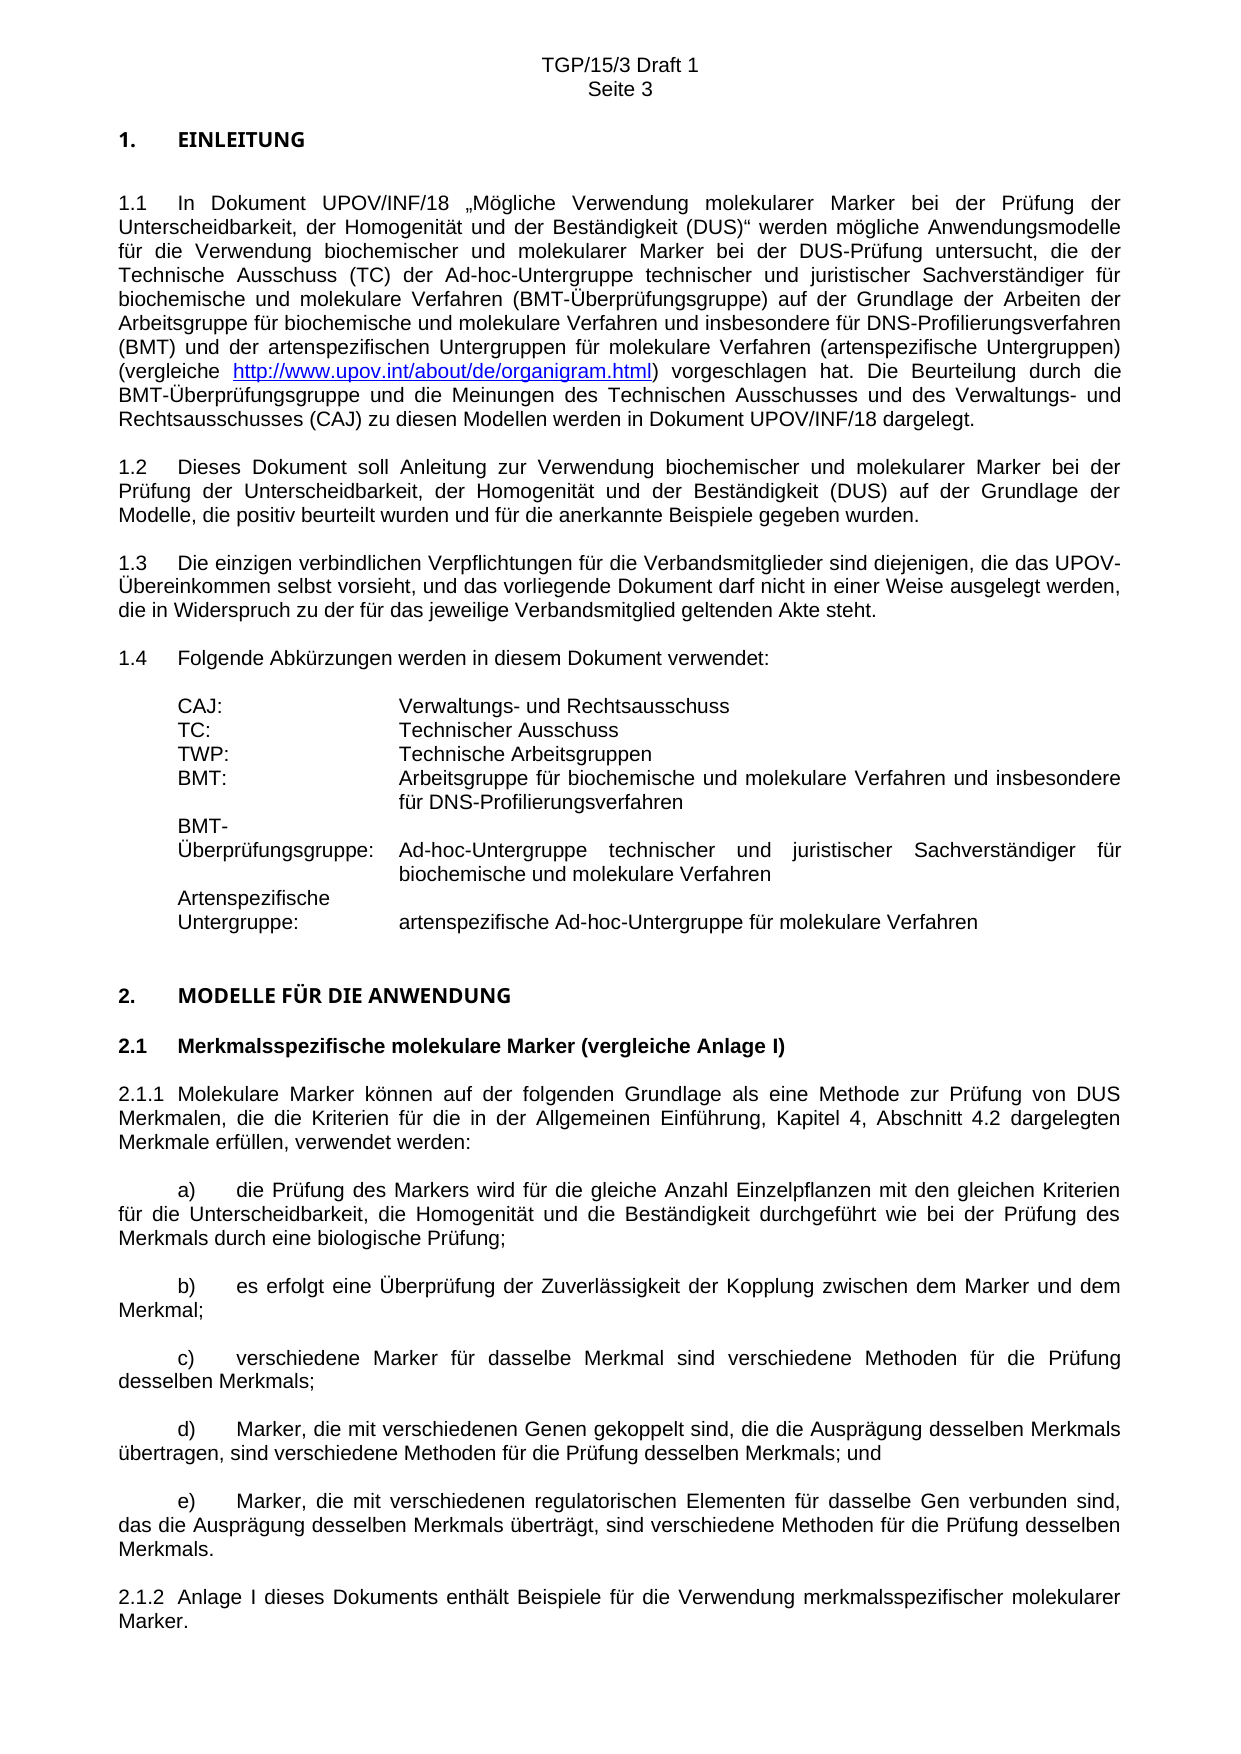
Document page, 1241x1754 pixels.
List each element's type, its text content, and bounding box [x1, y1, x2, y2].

text TWP: Technische Arbeitsgruppen [177, 742, 1122, 766]
text 2.1.2 Anlage I dieses Dokuments enthält Beispiele für die Verwendung merkmalsspezifischer molekularer Marker. [118, 1585, 1122, 1633]
subtitle 2. MODELLE FÜR DIE ANWENDUNG [118, 982, 1122, 1010]
text 1.3 Die einzigen verbindlichen Verpflichtungen für die Verbandsmitglieder sind diejenigen, die das UPOV-Übereinkommen selbst vorsieht, und das vorliegende Dokument darf nicht in einer Weise ausgelegt werden, die in Widerspruch zu der für das jeweilige Verbandsmitglied geltenden Akte steht. [118, 550, 1122, 622]
text c) verschiedene Marker für dasselbe Merkmal sind verschiedene Methoden für die Prüfung desselben Merkmals; [118, 1345, 1122, 1393]
text BMT- [177, 814, 1122, 838]
subtitle 1. einleitung [118, 125, 1122, 153]
subtitle 2.1 Merkmalsspezifische molekulare Marker (vergleiche Anlage I) [118, 1034, 1122, 1058]
text e) Marker, die mit verschiedenen regulatorischen Elementen für dasselbe Gen verbunden sind, das die Ausprägung desselben Merkmals überträgt, sind verschiedene Methoden für die Prüfung desselben Merkmals. [118, 1489, 1122, 1561]
text Überprüfungsgruppe: Ad-hoc-Untergruppe technischer und juristischer Sachverständiger für biochemische und molekulare Verfahren [177, 838, 1122, 886]
text a) die Prüfung des Markers wird für die gleiche Anzahl Einzelpflanzen mit den gleichen Kriterien für die Unterscheidbarkeit, die Homogenität und die Beständigkeit durchgeführt wie bei der Prüfung des Merkmals durch eine biologische Prüfung; [118, 1178, 1122, 1249]
text CAJ: Verwaltungs- und Rechtsausschuss [177, 694, 1122, 718]
text 1.4 Folgende Abkürzungen werden in diesem Dokument verwendet: [118, 646, 1122, 670]
text d) Marker, die mit verschiedenen Genen gekoppelt sind, die die Ausprägung desselben Merkmals übertragen, sind verschiedene Methoden für die Prüfung desselben Merkmals; und [118, 1417, 1122, 1465]
text BMT: Arbeitsgruppe für biochemische und molekulare Verfahren und insbesondere für DNS-Profilierungsverfahren [177, 766, 1122, 814]
text Untergruppe: artenspezifische Ad-hoc-Untergruppe für molekulare Verfahren [177, 910, 1122, 934]
text 1.1 In Dokument UPOV/INF/18 „Mögliche Verwendung molekularer Marker bei der Prüfung der Unterscheidbarkeit, der Homogenität und der Beständigkeit (DUS)“ werden mögliche Anwendungsmodelle für die Verwendung biochemischer und molekularer Marker bei der DUS-Prüfung untersucht, die der Technische Ausschuss (TC) der Ad-hoc-Untergruppe technischer und juristischer Sachverständiger für biochemische und molekulare Verfahren (BMT-Überprüfungsgruppe) auf der Grundlage der Arbeiten der Arbeitsgruppe für biochemische und molekulare Verfahren und insbesondere für DNS-Profilierungsverfahren (BMT) und der artenspezifischen Untergruppen für molekulare Verfahren (artenspezifische Untergruppen) (vergleiche http://www.upov.int/about/de/organigram.html) vorgeschlagen hat. Die Beurteilung durch die BMT-Überprüfungsgruppe und die Meinungen des Technischen Ausschusses und des Verwaltungs- und Rechtsausschusses (CAJ) zu diesen Modellen werden in Dokument UPOV/INF/18 dargelegt. [118, 191, 1122, 431]
text TC: Technischer Ausschuss [177, 718, 1122, 742]
text 1.2 Dieses Dokument soll Anleitung zur Verwendung biochemischer und molekularer Marker bei der Prüfung der Unterscheidbarkeit, der Homogenität und der Beständigkeit (DUS) auf der Grundlage der Modelle, die positiv beurteilt wurden und für die anerkannte Beispiele gegeben wurden. [118, 454, 1122, 526]
text b) es erfolgt eine Überprüfung der Zuverlässigkeit der Kopplung zwischen dem Marker und dem Merkmal; [118, 1273, 1122, 1321]
text Artenspezifische [177, 886, 1122, 910]
text 2.1.1 Molekulare Marker können auf der folgenden Grundlage als eine Methode zur Prüfung von DUS Merkmalen, die die Kriterien für die in der Allgemeinen Einführung, Kapitel 4, Abschnitt 4.2 dargelegten Merkmale erfüllen, verwendet werden: [118, 1082, 1122, 1154]
